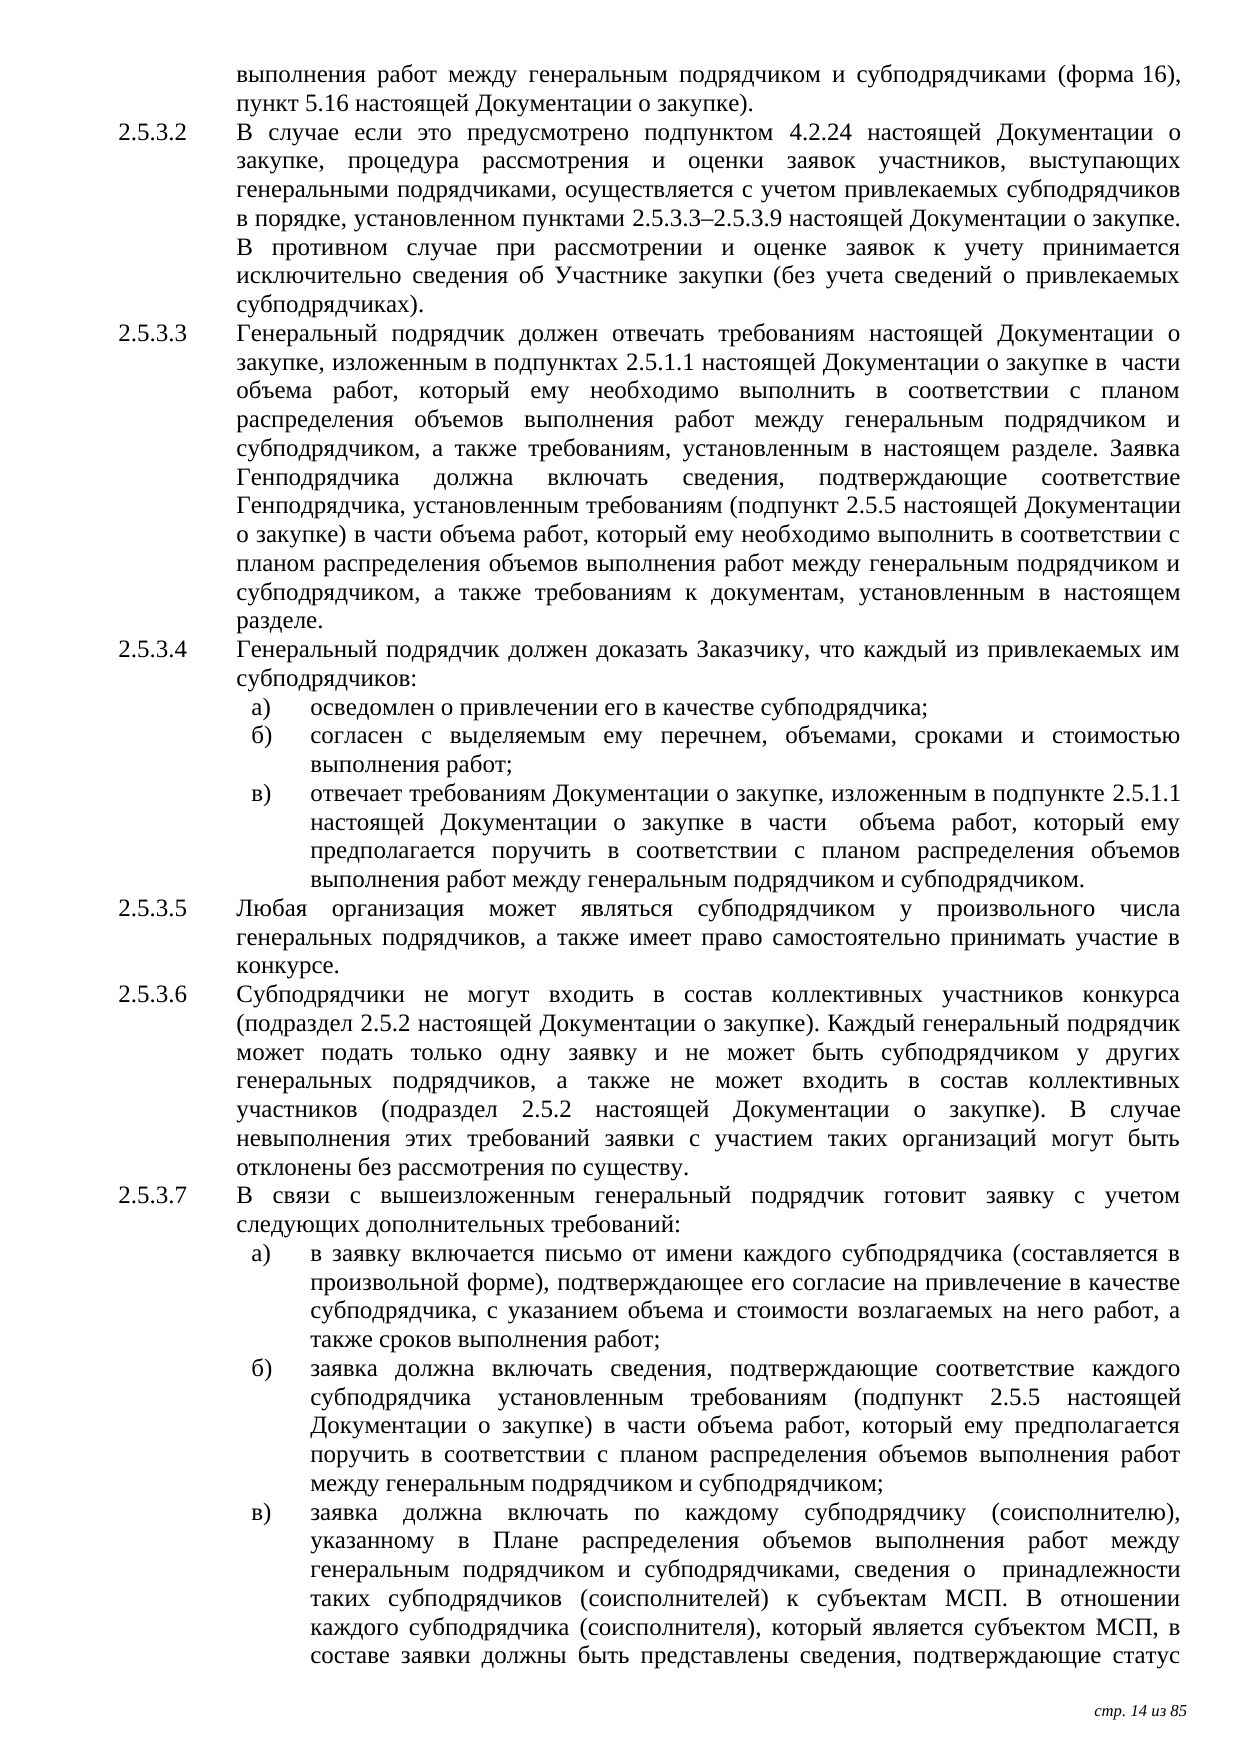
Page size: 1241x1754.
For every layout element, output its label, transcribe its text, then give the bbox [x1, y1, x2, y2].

text в заявку включается письмо от имени каждого субподрядчика (составляется в произвольной форме), подтверждающее его согласие на привлечение в качестве субподрядчика, с указанием объема и стоимости возлагаемых на него работ, а также сроков выполнения работ; [251, 1238, 1181, 1353]
list В случае если это предусмотрено подпунктом 4.2.24 настоящей Документации о закупке, процедура рассмотрения и оценки заявок участников, выступающих генеральными подрядчиками, осуществляется с учетом привлекаемых субподрядчиков в порядке, установленном пунктами 2.5.3.3–2.5.3.9 настоящей Документации о закупке. В противном случае при рассмотрении и оценке заявок к учету принимается исключительно сведения об Участнике закупки (без учета сведений о привлекаемых субподрядчиках). [118, 117, 1181, 318]
list Генеральный подрядчик должен отвечать требованиям настоящей Документации о закупке, изложенным в подпунктах 2.5.1.1 настоящей Документации о закупке в части объема работ, который ему необходимо выполнить в соответствии с планом распределения объемов выполнения работ между генеральным подрядчиком и субподрядчиком, а также требованиям, установленным в настоящем разделе. Заявка Генподрядчика должна включать сведения, подтверждающие соответствие Генподрядчика, установленным требованиям (подпункт 2.5.5 настоящей Документации о закупке) в части объема работ, который ему необходимо выполнить в соответствии с планом распределения объемов выполнения работ между генеральным подрядчиком и субподрядчиком, а также требованиям к документам, установленным в настоящем разделе. [118, 318, 1181, 634]
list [118, 59, 1181, 117]
text согласен с выделяемым ему перечнем, объемами, сроками и стоимостью выполнения работ; [251, 720, 1181, 778]
text В связи с вышеизложенным генеральный подрядчик готовит заявку с учетом следующих дополнительных требований: [118, 1180, 1181, 1238]
text заявка должна включать сведения, подтверждающие соответствие каждого субподрядчика установленным требованиям (подпункт 2.5.5 настоящей Документации о закупке) в части объема работ, который ему предполагается поручить в соответствии с планом распределения объемов выполнения работ между генеральным подрядчиком и субподрядчиком; [251, 1353, 1181, 1497]
text Субподрядчики не могут входить в состав коллективных участников конкурса (подраздел 2.5.2 настоящей Документации о закупке). Каждый генеральный подрядчик может подать только одну заявку и не может быть субподрядчиком у других генеральных подрядчиков, а также не может входить в состав коллективных участников (подраздел 2.5.2 настоящей Документации о закупке). В случае невыполнения этих требований заявки с участием таких организаций могут быть отклонены без рассмотрения по существу. [118, 979, 1181, 1180]
text отвечает требованиям Документации о закупке, изложенным в подпункте 2.5.1.1 настоящей Документации о закупке в части объема работ, который ему предполагается поручить в соответствии с планом распределения объемов выполнения работ между генеральным подрядчиком и субподрядчиком. [251, 778, 1181, 893]
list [251, 1497, 1181, 1669]
list Генеральный подрядчик должен доказать Заказчику, что каждый из привлекаемых им субподрядчиков: [118, 634, 1181, 692]
text осведомлен о привлечении его в качестве субподрядчика; [251, 692, 1181, 720]
text Любая организация может являться субподрядчиком у произвольного числа генеральных подрядчиков, а также имеет право самостоятельно принимать участие в конкурсе. [118, 893, 1181, 979]
